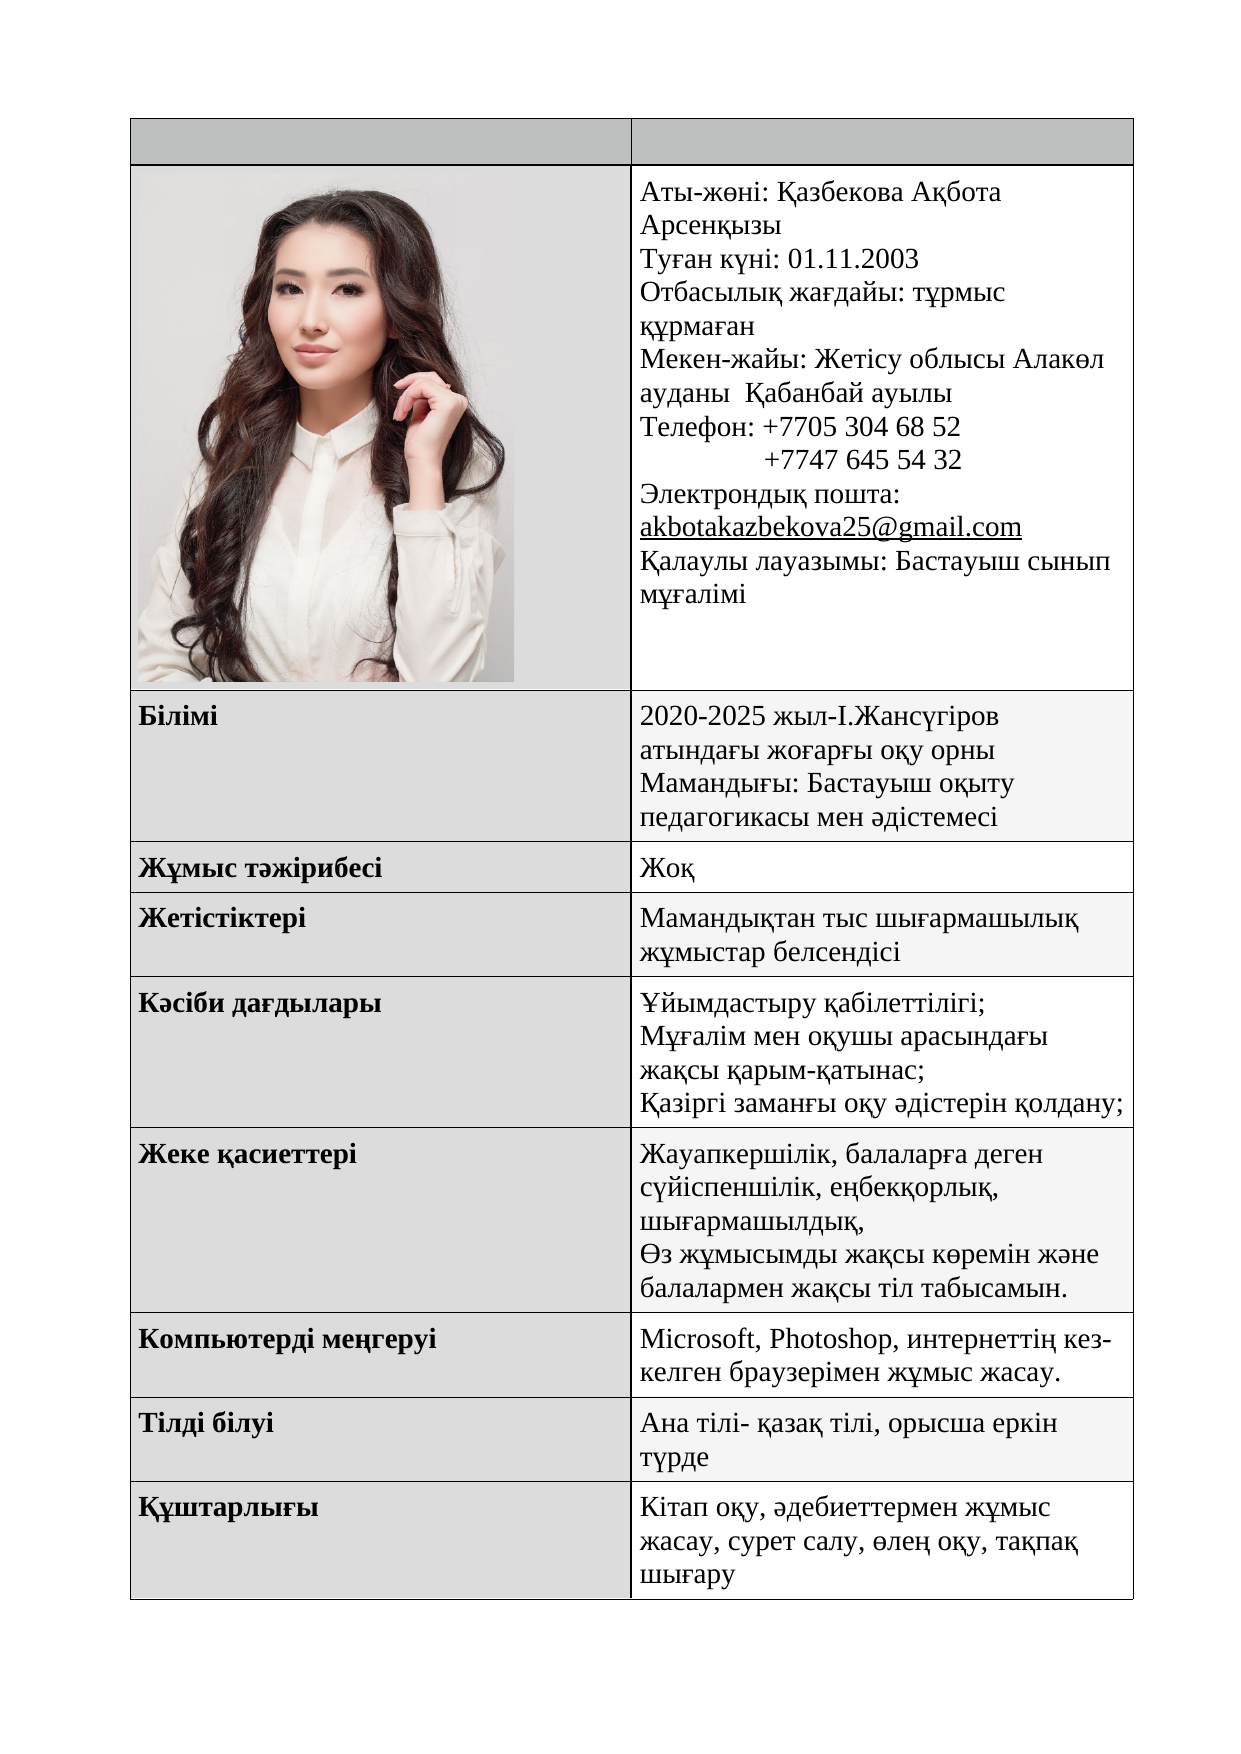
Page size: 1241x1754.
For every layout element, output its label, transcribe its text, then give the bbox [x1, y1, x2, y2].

table_cell Кітап оқу, әдебиеттермен жұмыс жасау, сурет салу, өлең оқу, тақпақ шығару [632, 1482, 1133, 1598]
picture [138, 173, 515, 682]
table_cell Ана тілі- қазақ тілі, орысша еркін түрде [632, 1398, 1133, 1481]
table_cell Мамандықтан тыс шығармашылық жұмыстар белсендісі [632, 893, 1133, 976]
table_cell Жетістіктері [131, 893, 630, 976]
table_cell Кәсіби дағдылары [131, 977, 630, 1127]
table_cell Компьютерді меңгеруі [131, 1313, 630, 1396]
table_cell Ұйымдастыру қабілеттілігі; Мұғалім мен оқушы арасындағы жақсы қарым-қатынас; Қазіргі заманғы оқу әдістерін қолдану; [632, 977, 1133, 1127]
table_cell Microsoft, Photoshop, интернеттің кез-келген браузерімен жұмыс жасау. [632, 1313, 1133, 1396]
table_cell Білімі [131, 691, 630, 841]
table_cell [131, 166, 630, 689]
table_cell Жауапкершілік, балаларға деген сүйіспеншілік, еңбекқорлық, шығармашылдық, Өз жұмысымды жақсы көремін және балалармен жақсы тіл табысамын. [632, 1128, 1133, 1312]
table_header [131, 119, 631, 164]
table_cell Құштарлығы [131, 1482, 630, 1598]
table_cell Жеке қасиеттері [131, 1128, 630, 1312]
table_cell Аты-жөні: Қазбекова Ақбота Арсенқызы Туған күні: 01.11.2003 Отбасылық жағдайы: тұрмыс құрмаған Мекен-жайы: Жетісу облысы Алакөл ауданы Қабанбай ауылы Телефон: +7705 304 68 52 +7747 645 54 32 Электрондық пошта: akbotakazbekova25@gmail.com Қалаулы лауазымы: Бастауыш сынып мұғалімі [632, 166, 1133, 689]
table_cell Жұмыс тәжірибесі [131, 842, 630, 892]
table_header [632, 119, 1133, 164]
table_cell Жоқ [632, 842, 1133, 892]
table_cell Тілді білуі [131, 1398, 630, 1481]
table_cell 2020-2025 жыл-І.Жансүгіров атындағы жоғарғы оқу орны Мамандығы: Бастауыш оқыту педагогикасы мен әдістемесі [632, 691, 1133, 841]
